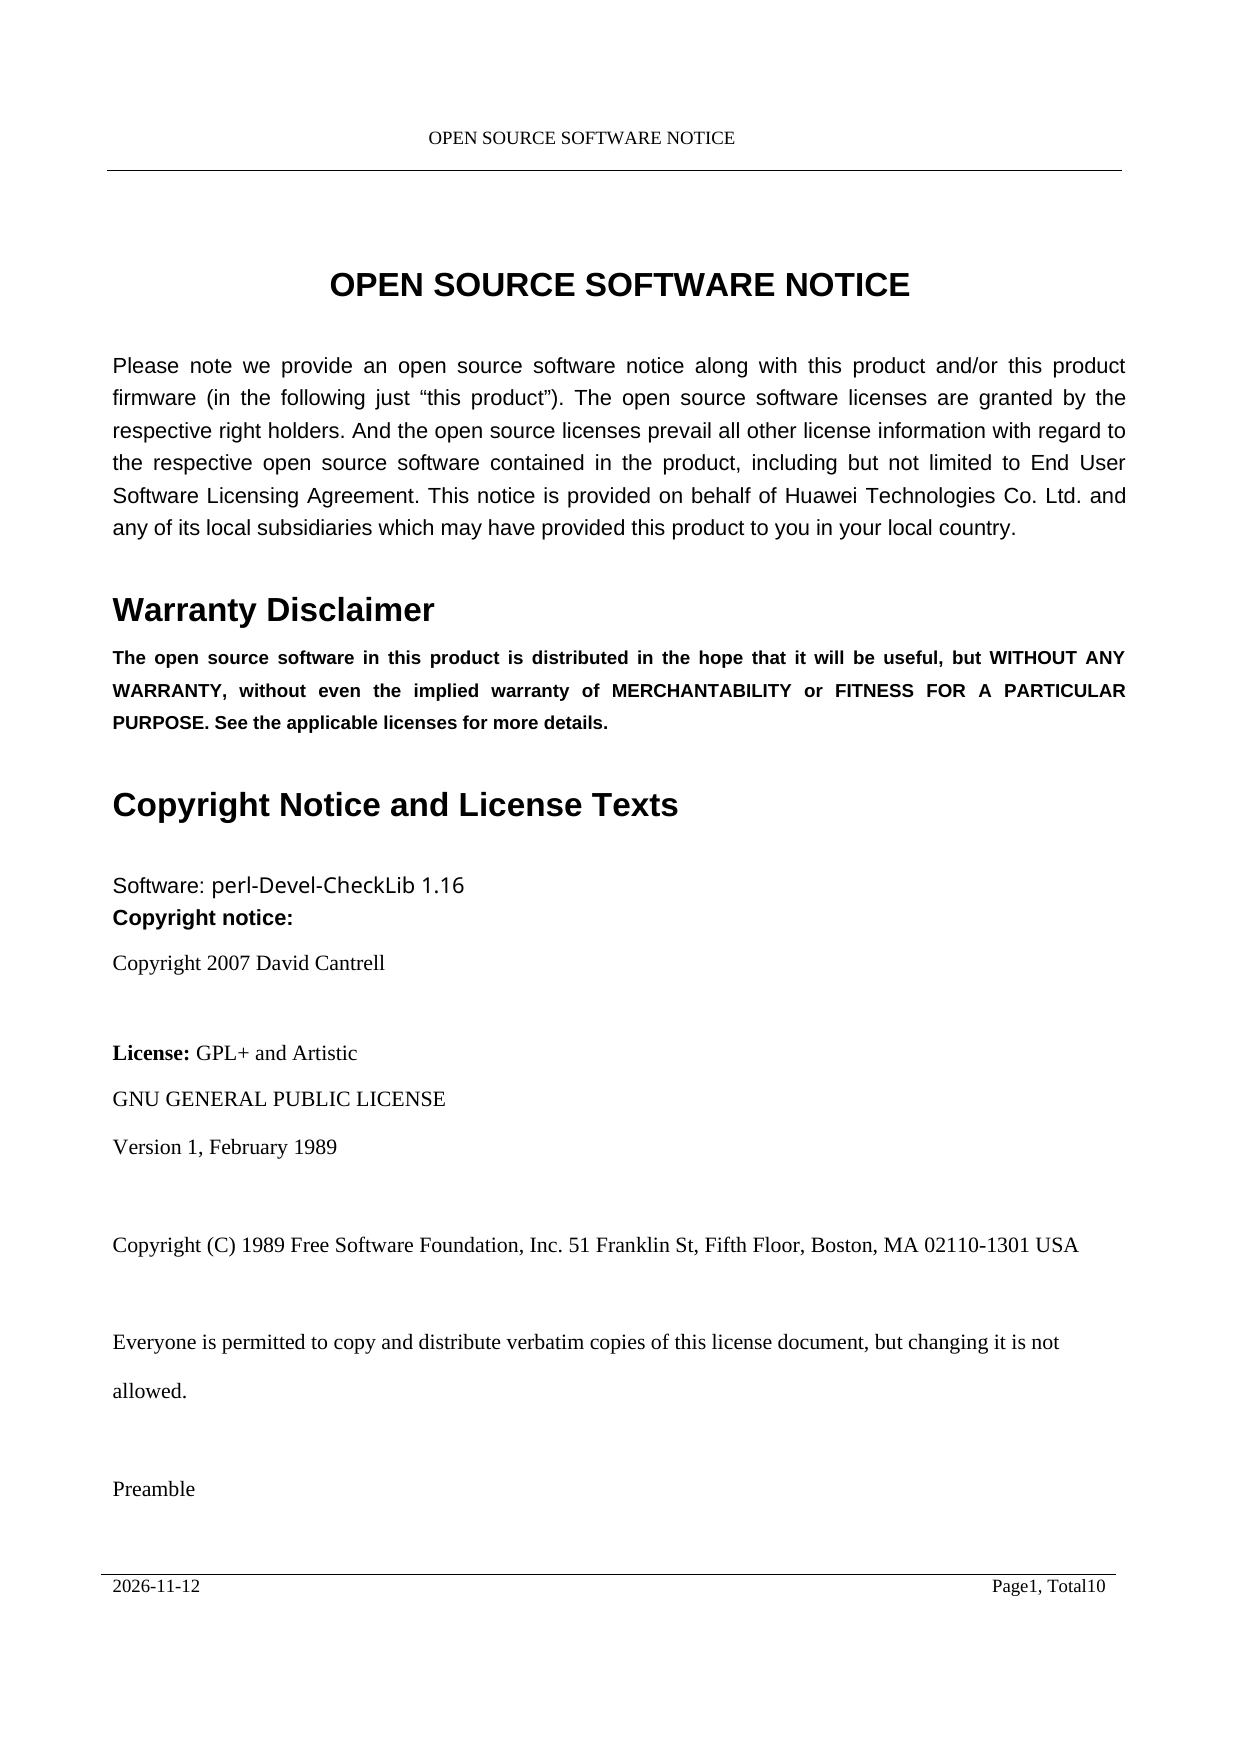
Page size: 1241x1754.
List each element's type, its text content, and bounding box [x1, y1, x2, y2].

text Copyright Notice and License Texts [112, 771, 1128, 836]
text OPEN SOURCE SOFTWARE NOTICE [112, 251, 1128, 316]
text Copyright notice: [112, 901, 1128, 934]
text The open source software in this product is distributed in the hope that it will be useful, but WITHOUT ANY WARRANTY, without even the implied warranty of MERCHANTABILITY or FITNESS FOR A PARTICULAR PURPOSE. See the applicable licenses for more details. [112, 641, 1128, 739]
text License: GPL+ and Artistic [112, 1037, 1128, 1069]
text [112, 1082, 1128, 1504]
text Warranty Disclaimer [112, 576, 1128, 641]
text Software: perl-Devel-CheckLib 1.16 [112, 869, 1128, 901]
text Please note we provide an open source software notice along with this product and/or this product firmware (in the following just “this product”). The open source software licenses are granted by the respective right holders. And the open source licenses prevail all other license information with regard to the respective open source software contained in the product, including but not limited to End User Software Licensing Agreement. This notice is provided on behalf of Huawei Technologies Co. Ltd. and any of its local subsidiaries which may have provided this product to you in your local country. [112, 349, 1128, 544]
text Copyright 2007 David Cantrell [112, 947, 1128, 979]
